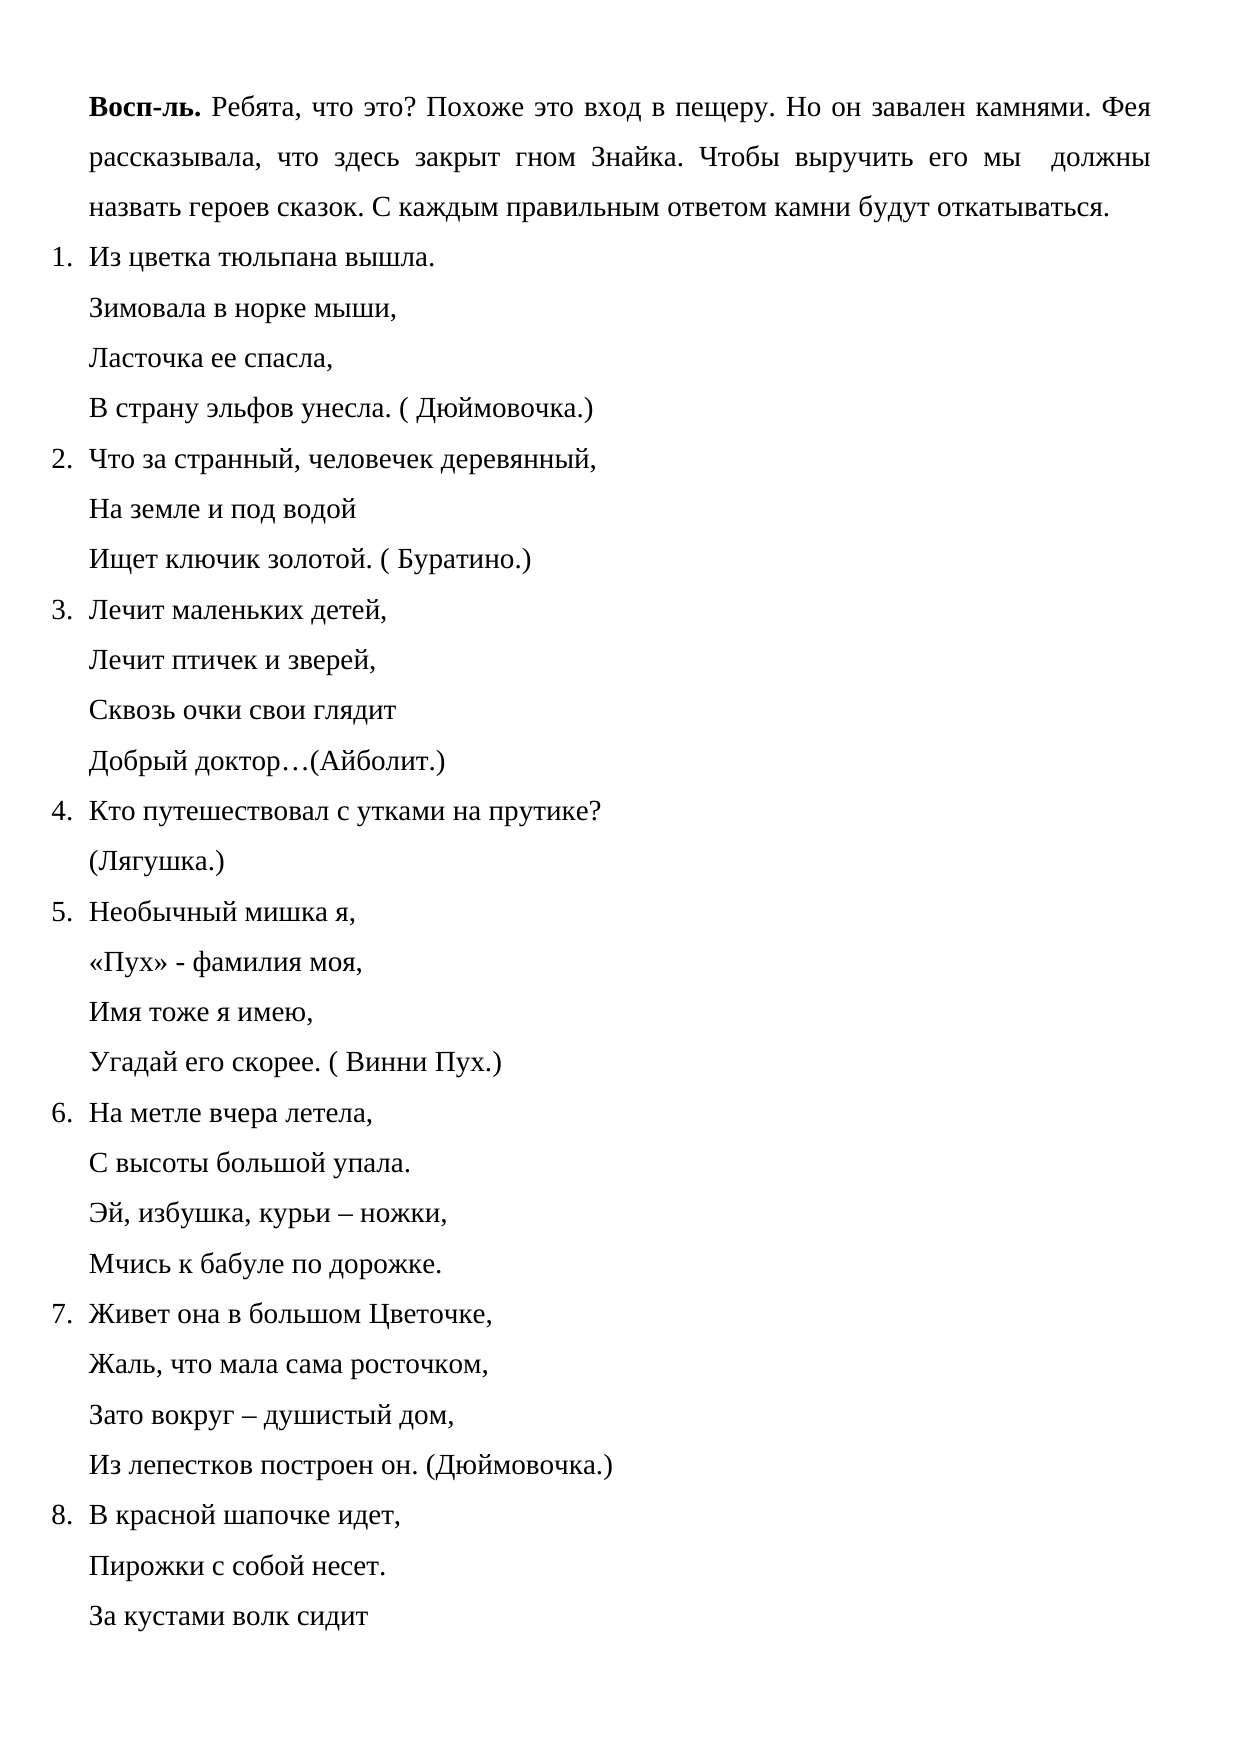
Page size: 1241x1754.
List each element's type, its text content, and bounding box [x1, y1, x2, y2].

list Зато вокруг – душистый дом, [89, 1397, 1152, 1430]
list Сквозь очки свои глядит [89, 692, 1152, 726]
list Кто путешествовал с утками на прутике? [51, 793, 1152, 827]
list Эй, избушка, курьи – ножки, [89, 1196, 1152, 1229]
list Из лепестков построен он. (Дюймовочка.) [89, 1447, 1152, 1481]
list «Пух» - фамилия моя, [89, 944, 1152, 977]
list На земле и под водой [89, 491, 1152, 525]
list Лечит птичек и зверей, [89, 642, 1152, 676]
list Необычный мишка я, [51, 894, 1152, 927]
list Угадай его скорее. ( Винни Пух.) [89, 1044, 1152, 1078]
list Добрый доктор…(Айболит.) [89, 743, 1152, 776]
list Из цветка тюльпана вышла. [51, 239, 1152, 273]
list Ищет ключик золотой. ( Буратино.) [89, 541, 1152, 575]
list Что за странный, человечек деревянный, [51, 441, 1152, 474]
list (Лягушка.) [89, 843, 1152, 877]
list В красной шапочке идет, [51, 1497, 1152, 1531]
text Восп-ль. Ребята, что это? Похоже это вход в пещеру. Но он завален камнями. Фея рассказывала, что здесь закрыт гном Знайка. Чтобы выручить его мы должны назвать героев сказок. С каждым правильным ответом камни будут откатываться. [89, 89, 1152, 223]
list За кустами волк сидит [89, 1598, 1152, 1632]
text Ласточка ее спасла, [89, 340, 1152, 374]
list Жаль, что мала сама росточком, [89, 1346, 1152, 1380]
list На метле вчера летела, [51, 1095, 1152, 1128]
list Мчись к бабуле по дорожке. [89, 1246, 1152, 1279]
list Пирожки с собой несет. [89, 1548, 1152, 1581]
list Живет она в большом Цветочке, [51, 1296, 1152, 1330]
list Имя тоже я имею, [89, 994, 1152, 1028]
text В страну эльфов унесла. ( Дюймовочка.) [89, 391, 1152, 424]
text Зимовала в норке мыши, [89, 290, 1152, 323]
list С высоты большой упала. [89, 1145, 1152, 1179]
list Лечит маленьких детей, [51, 592, 1152, 625]
